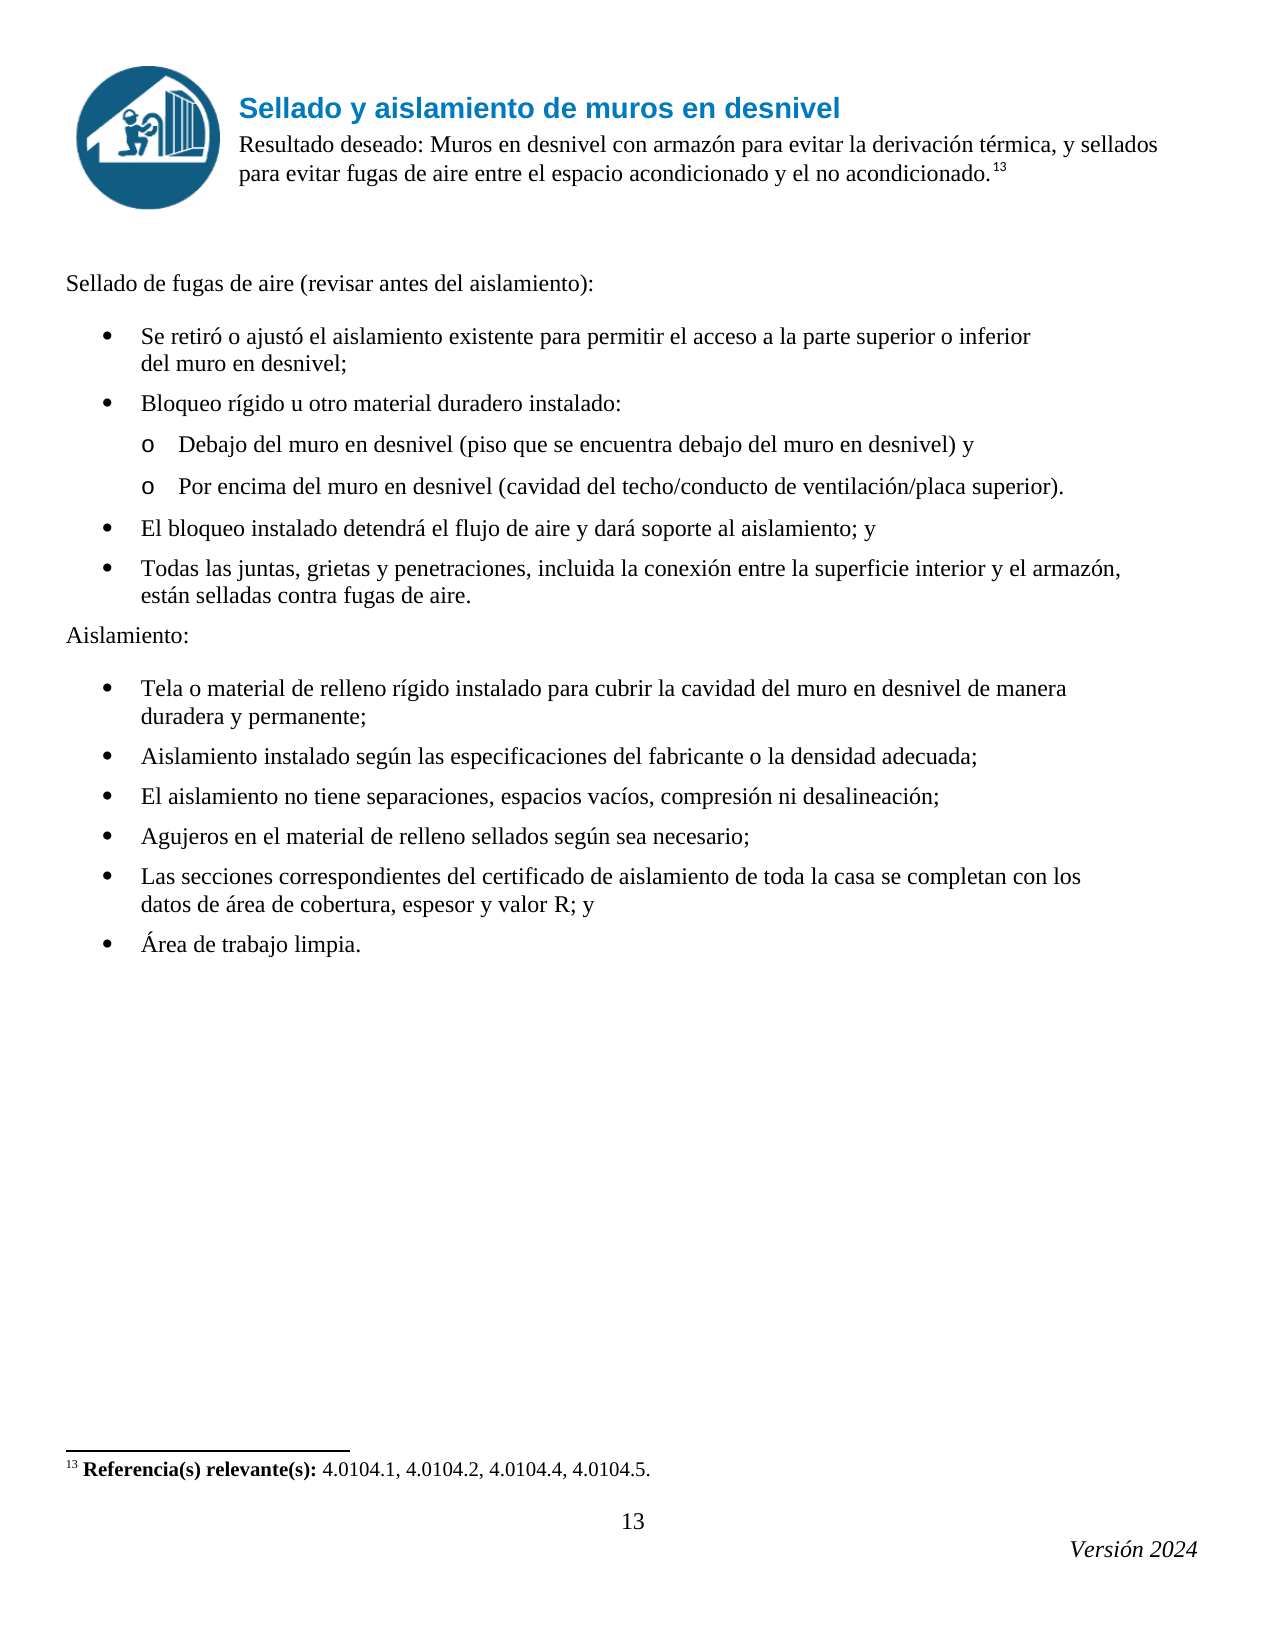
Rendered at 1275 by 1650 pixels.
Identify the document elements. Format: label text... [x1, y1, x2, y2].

text Todas las juntas, grietas y penetraciones, incluida la conexión entre la superficie interior y el armazón, están selladas contra fugas de aire. [103, 554, 1144, 609]
text Área de trabajo limpia. [103, 930, 1200, 957]
text Resultado deseado: Muros en desnivel con armazón para evitar la derivación térmica, y sellados para evitar fugas de aire entre el espacio acondicionado y el no acondicionado. [220, 130, 1200, 187]
picture [65, 65, 220, 210]
text Sellado de fugas de aire (revisar antes del aislamiento): [66, 269, 1200, 297]
text El bloqueo instalado detendrá el flujo de aire y dará soporte al aislamiento; y [103, 514, 1200, 541]
text Debajo del muro en desnivel (piso que se encuentra debajo del muro en desnivel) y [141, 429, 1200, 459]
text El aislamiento no tiene separaciones, espacios vacíos, compresión ni desalineación; [103, 782, 1200, 809]
text Por encima del muro en desnivel (cavidad del techo/conducto de ventilación/placa superior). [141, 472, 1200, 501]
text Sellado y aislamiento de muros en desnivel [220, 91, 1200, 124]
text Se retiró o ajustó el aislamiento existente para permitir el acceso a la parte superior o inferior del muro en desnivel; [103, 322, 1059, 377]
text Las secciones correspondientes del certificado de aislamiento de toda la casa se completan con los datos de área de cobertura, espesor y valor R; y [103, 862, 1106, 917]
text Agujeros en el material de relleno sellados según sea necesario; [103, 822, 1200, 850]
text Aislamiento instalado según las especificaciones del fabricante o la densidad adecuada; [103, 742, 1200, 769]
text Bloqueo rígido u otro material duradero instalado: [103, 389, 1200, 417]
text Aislamiento: [66, 622, 1200, 649]
text Tela o material de relleno rígido instalado para cubrir la cavidad del muro en desnivel de manera duradera y permanente; [103, 674, 1087, 729]
